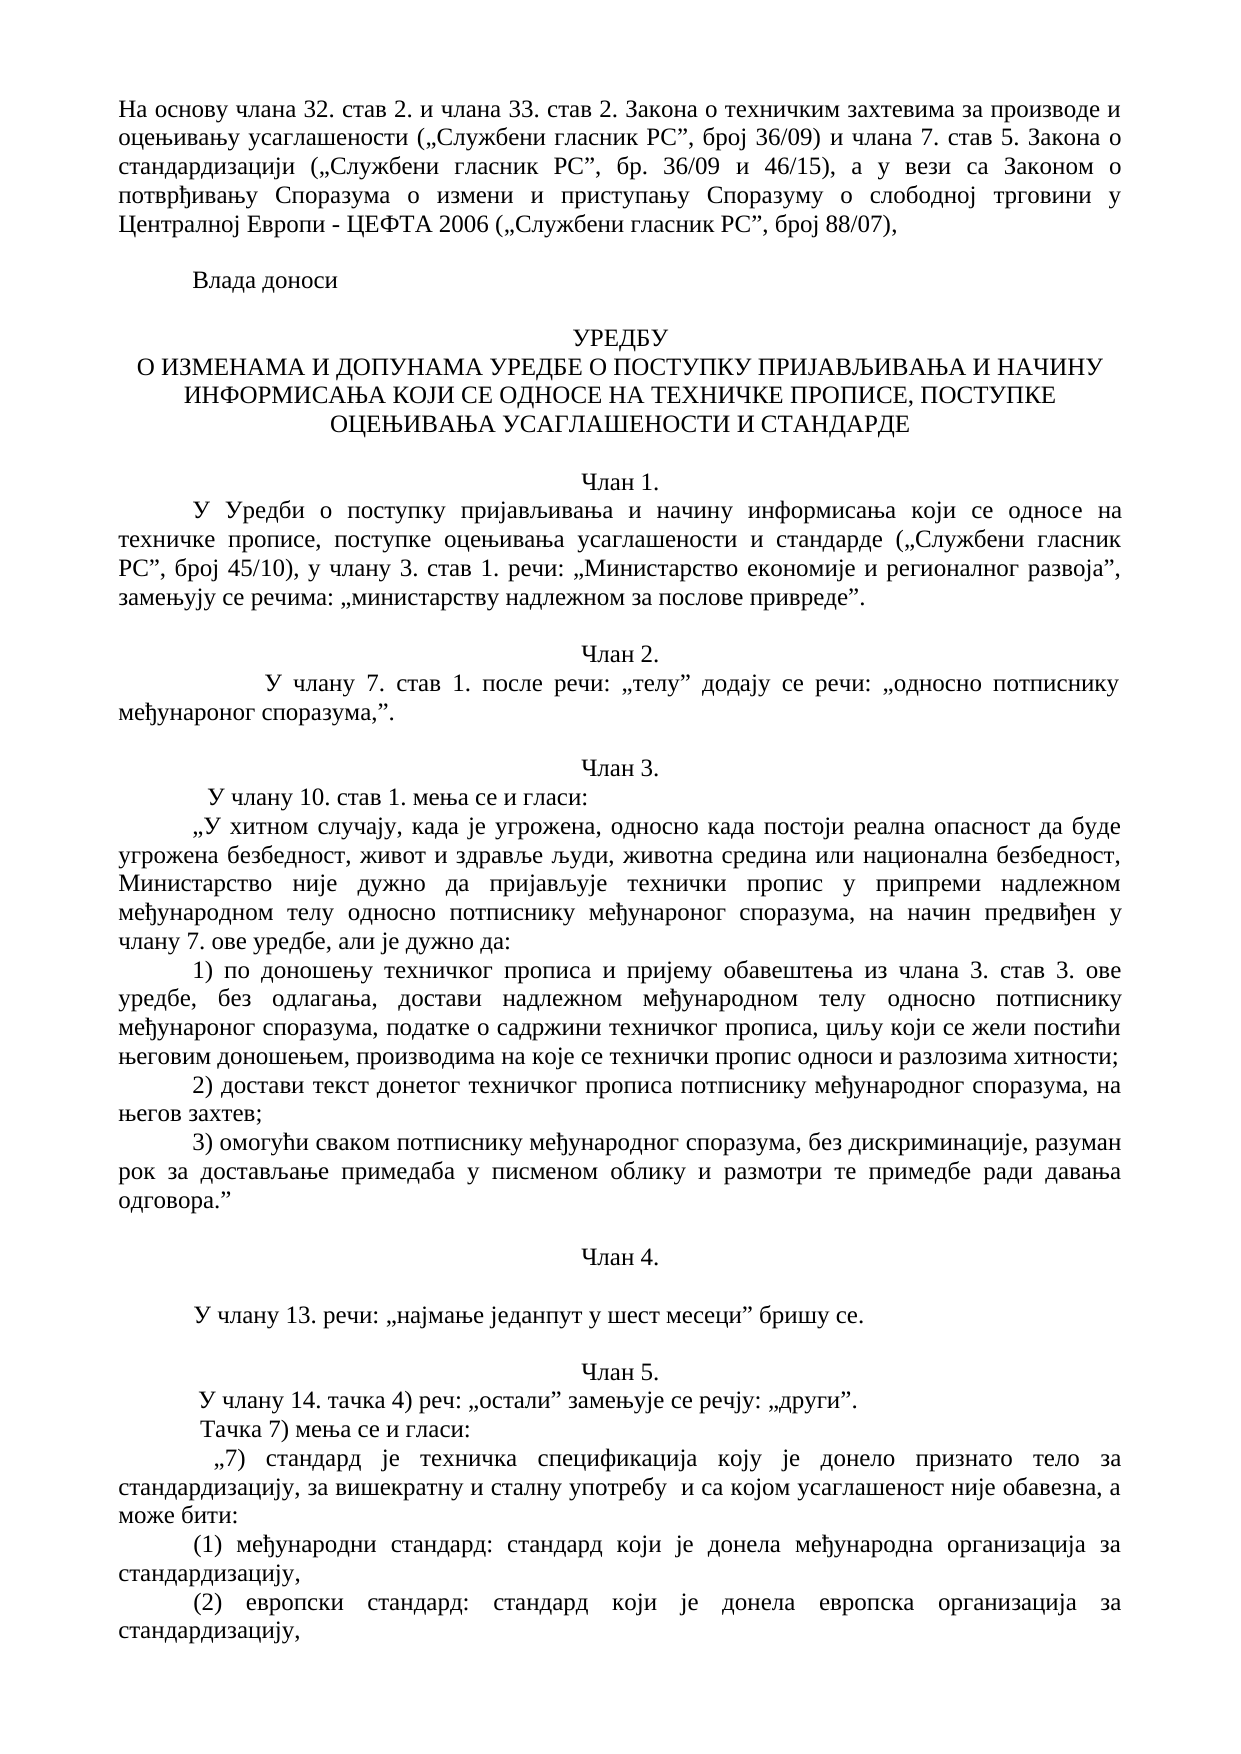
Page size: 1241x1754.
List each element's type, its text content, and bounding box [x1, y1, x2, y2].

text Влада доноси [118, 266, 1122, 294]
text 1) по доношењу техничког прописа и пријему обавештења из члана 3. став 3. ове уредбе, без одлагања, достави надлежном међународном телу односно потписнику међунарoнoг споразума, податке о садржини техничког прописа, циљу који се жели постићи његовим доношењем, производима на које се технички пропис односи и разлозима хитности; [118, 955, 1122, 1070]
text 3) омогући сваком потписнику међународног споразума, без дискриминације, разуман рок за достављање примедаба у писменом облику и размотри те примедбе ради давања одговора.” [118, 1127, 1122, 1213]
text Члан 2. [118, 639, 1122, 668]
text У Уредби о поступку пријављивања и начину информисања који се односe на техничке прописе, поступке оцењивања усаглашености и стандарде („Службени гласник РС”, број 45/10), у члану 3. став 1. речи: „Министарство економије и регионалног развоја”, замењују се речима: „министарству надлежном за послове привреде”. [118, 496, 1122, 611]
text Члан 5. [118, 1357, 1122, 1385]
text У члану 14. тачка 4) реч: „остали” замењује се речју: „други”. [118, 1385, 1122, 1414]
text „У хитном случају, када је угрожена, односно када постоји реална опасност да буде угрожена безбедност, живот и здравље људи, животна средина или национална безбедност, Министарство није дужно да пријављује технички пропис у припреми надлежном међународном телу односно потписнику међунарoнoг споразума, на начин предвиђен у члану 7. ове уредбе, али је дужно да: [118, 811, 1122, 955]
text Члан 4. [118, 1242, 1122, 1271]
text Тачка 7) мења се и гласи: [118, 1414, 1122, 1443]
text У члану 13. речи: „најмање једанпут у шест месеци” бришу се. [118, 1300, 1122, 1328]
text „7) стандард је техничка спецификација коју је донело признато тело за стандардизацију, за вишекратну и сталну употребу и са којом усаглашеност није обавезна, а може бити: [118, 1443, 1122, 1529]
text Члан 1. [118, 467, 1122, 496]
text (2) европски стандард: стандард који је донела европска организација за стандардизацију, [118, 1587, 1122, 1644]
text О ИЗМЕНАМА И ДОПУНАМA УРЕДБЕ О ПОСТУПКУ ПРИЈАВЉИВАЊА И НАЧИНУ ИНФОРМИСАЊА КОЈИ СЕ ОДНОСЕ НА ТЕХНИЧКЕ ПРОПИСЕ, ПОСТУПКЕ ОЦЕЊИВАЊА УСАГЛАШЕНОСТИ И СТАНДАРДЕ [118, 352, 1122, 438]
text 2) достави текст донетог техничког прописа потписнику међународног споразума, на његов захтев; [118, 1070, 1122, 1127]
text УРЕДБУ [118, 323, 1122, 352]
text У члану 10. став 1. мења се и гласи: [118, 782, 1122, 811]
text (1) међународни стандард: стандард који је донела међународна организација за стандардизацију, [118, 1529, 1122, 1587]
text На основу члана 32. став 2. и члана 33. став 2. Закона о техничким захтевима за производе и оцењивању усаглашености („Службени гласник РС”, број 36/09) и члана 7. став 5. Закона о стандардизацији („Службени гласник РС”, бр. 36/09 и 46/15), а у вези са Законом о потврђивању Споразума о измени и приступању Споразуму о слободној трговини у Централној Европи - ЦЕФТА 2006 („Службени гласник РС”, број 88/07), [118, 94, 1122, 237]
text Члан 3. [118, 753, 1122, 782]
text У члану 7. став 1. после речи: „телу” додају се речи: „односно потписнику међунарoнoг споразума,”. [118, 668, 1122, 726]
